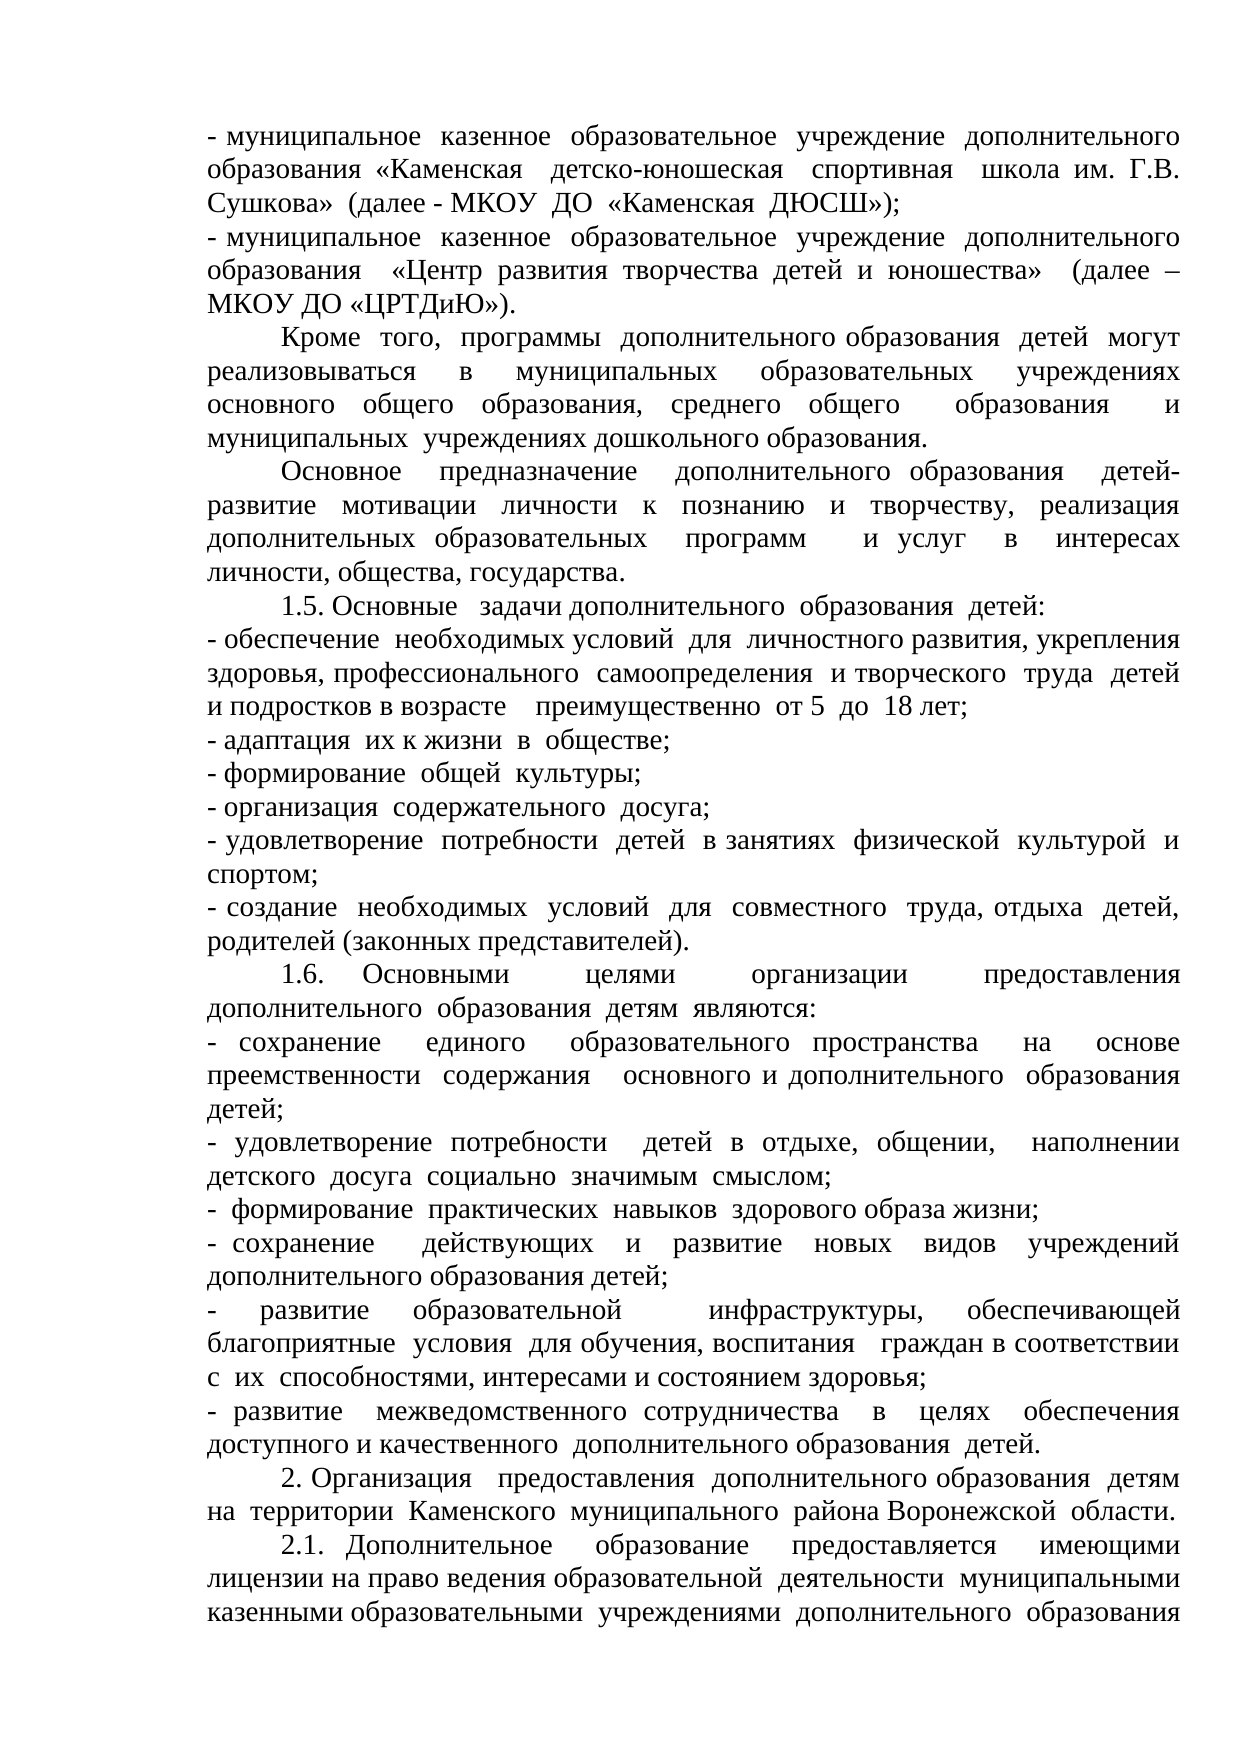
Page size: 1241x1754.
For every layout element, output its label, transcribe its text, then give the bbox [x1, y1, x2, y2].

text - организация содержательного досуга; [207, 789, 1181, 822]
text 2. Организация предоставления дополнительного образования детям на территории Каменского муниципального района Воронежской области. [207, 1460, 1181, 1527]
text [207, 1527, 1181, 1627]
text Основное предназначение дополнительного образования детей- развитие мотивации личности к познанию и творчеству, реализация дополнительных образовательных программ и услуг в интересах личности, общества, государства. [207, 453, 1181, 588]
text - развитие образовательной инфраструктуры, обеспечивающей благоприятные условия для обучения, воспитания граждан в соответствии с их способностями, интересами и состоянием здоровья; [207, 1292, 1181, 1393]
text - удовлетворение потребности детей в занятиях физической культурой и спортом; [207, 822, 1181, 889]
text Кроме того, программы дополнительного образования детей могут реализовываться в муниципальных образовательных учреждениях основного общего образования, среднего общего образования и муниципальных учреждениях дошкольного образования. [207, 319, 1181, 453]
text - обеспечение необходимых условий для личностного развития, укрепления здоровья, профессионального самоопределения и творческого труда детей и подростков в возрасте преимущественно от 5 до 18 лет; [207, 621, 1181, 722]
text - развитие межведомственного сотрудничества в целях обеспечения доступного и качественного дополнительного образования детей. [207, 1393, 1181, 1460]
text - сохранение единого образовательного пространства на основе преемственности содержания основного и дополнительного образования детей; [207, 1024, 1181, 1124]
text - муниципальное казенное образовательное учреждение дополнительного образования «Каменская детско-юношеская спортивная школа им. Г.В. Сушкова» (далее - МКОУ ДО «Каменская ДЮСШ»); [207, 118, 1181, 219]
text 1.6. Основными целями организации предоставления дополнительного образования детям являются: [207, 957, 1181, 1024]
text - создание необходимых условий для совместного труда, отдыха детей, родителей (законных представителей). [207, 889, 1181, 957]
text - муниципальное казенное образовательное учреждение дополнительного образования «Центр развития творчества детей и юношества» (далее – МКОУ ДО «ЦРТДиЮ»). [207, 219, 1181, 319]
text - формирование практических навыков здорового образа жизни; [207, 1191, 1181, 1225]
text - удовлетворение потребности детей в отдыхе, общении, наполнении детского досуга социально значимым смыслом; [207, 1124, 1181, 1191]
text - формирование общей культуры; [207, 755, 1181, 789]
text - адаптация их к жизни в обществе; [207, 722, 1181, 755]
text 1.5. Основные задачи дополнительного образования детей: [207, 588, 1181, 621]
text - сохранение действующих и развитие новых видов учреждений дополнительного образования детей; [207, 1225, 1181, 1292]
